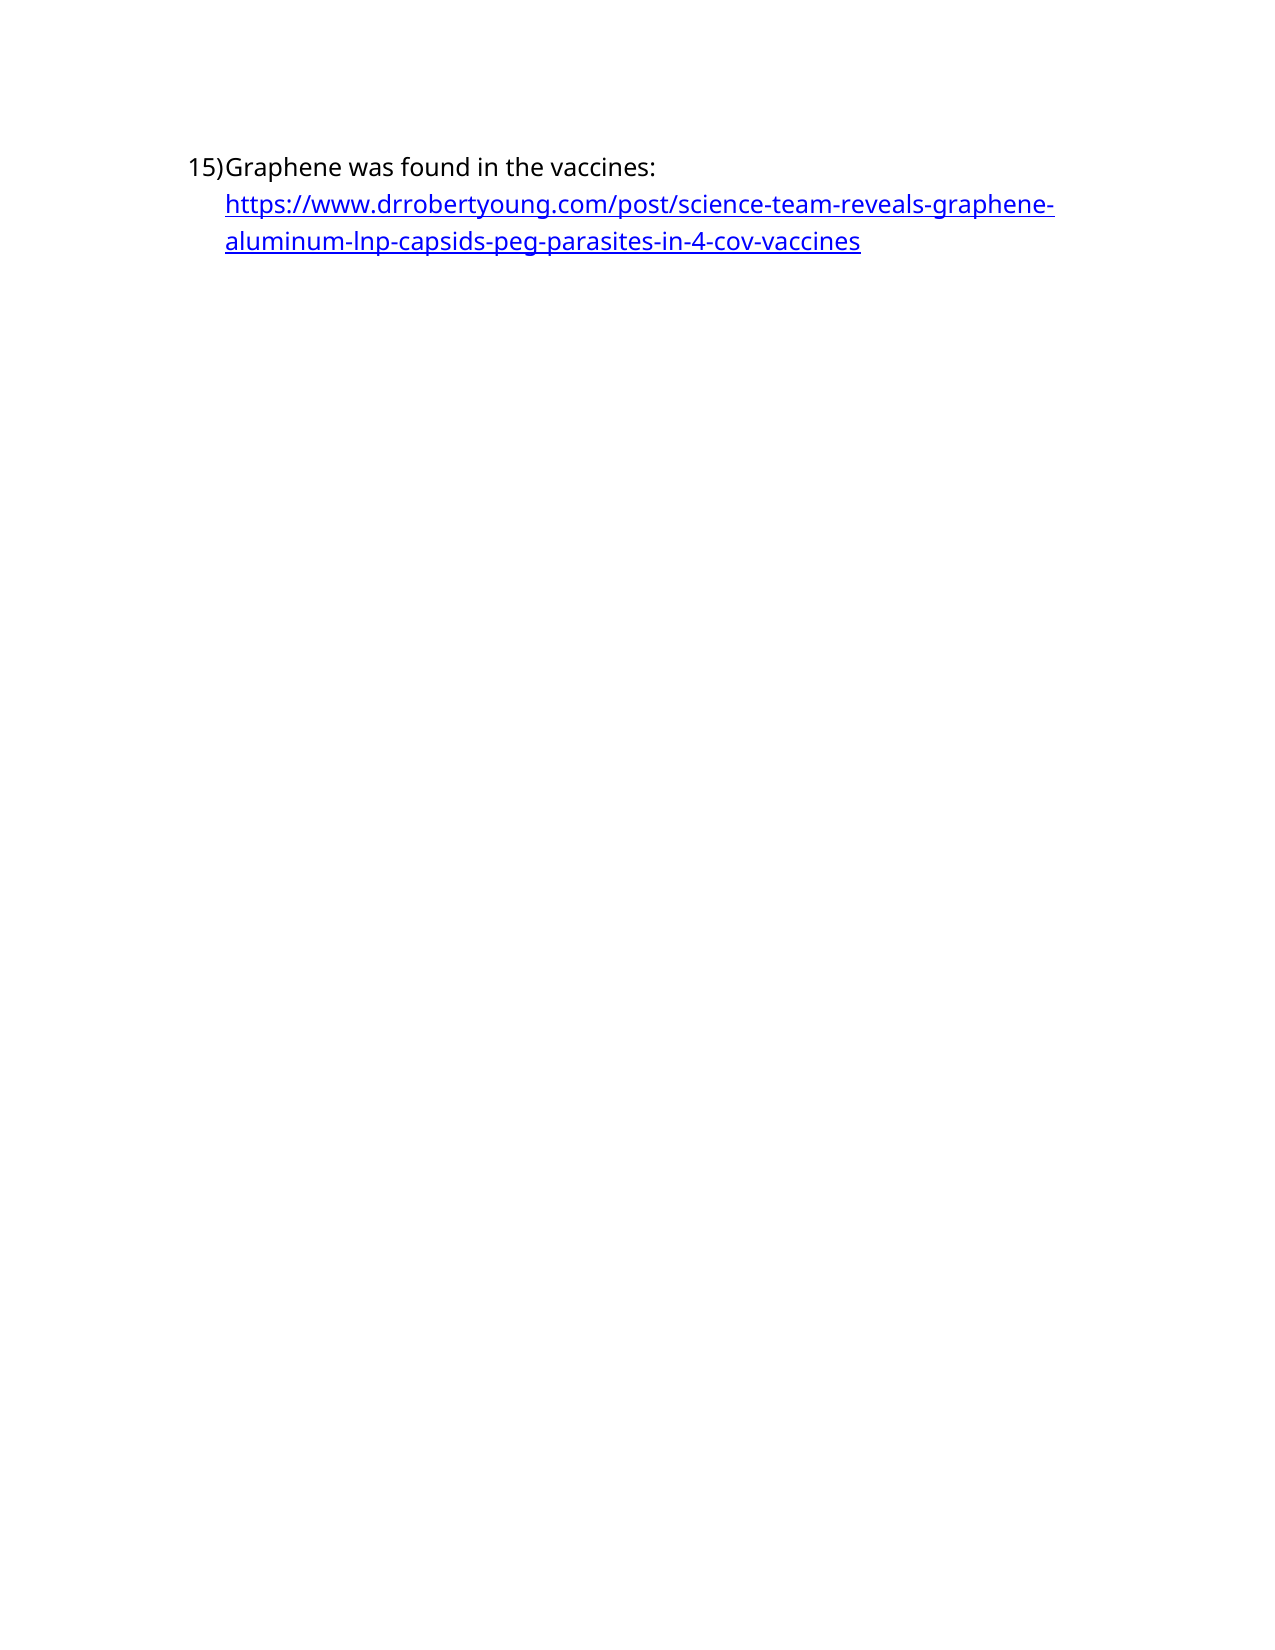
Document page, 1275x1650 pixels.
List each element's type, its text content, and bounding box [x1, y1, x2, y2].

list Graphene was found in the vaccines: https://www.drrobertyoung.com/post/science-team-reveals-graphene-aluminum-lnp-capsids-peg-parasites-in-4-cov-vaccines [187, 150, 1125, 258]
